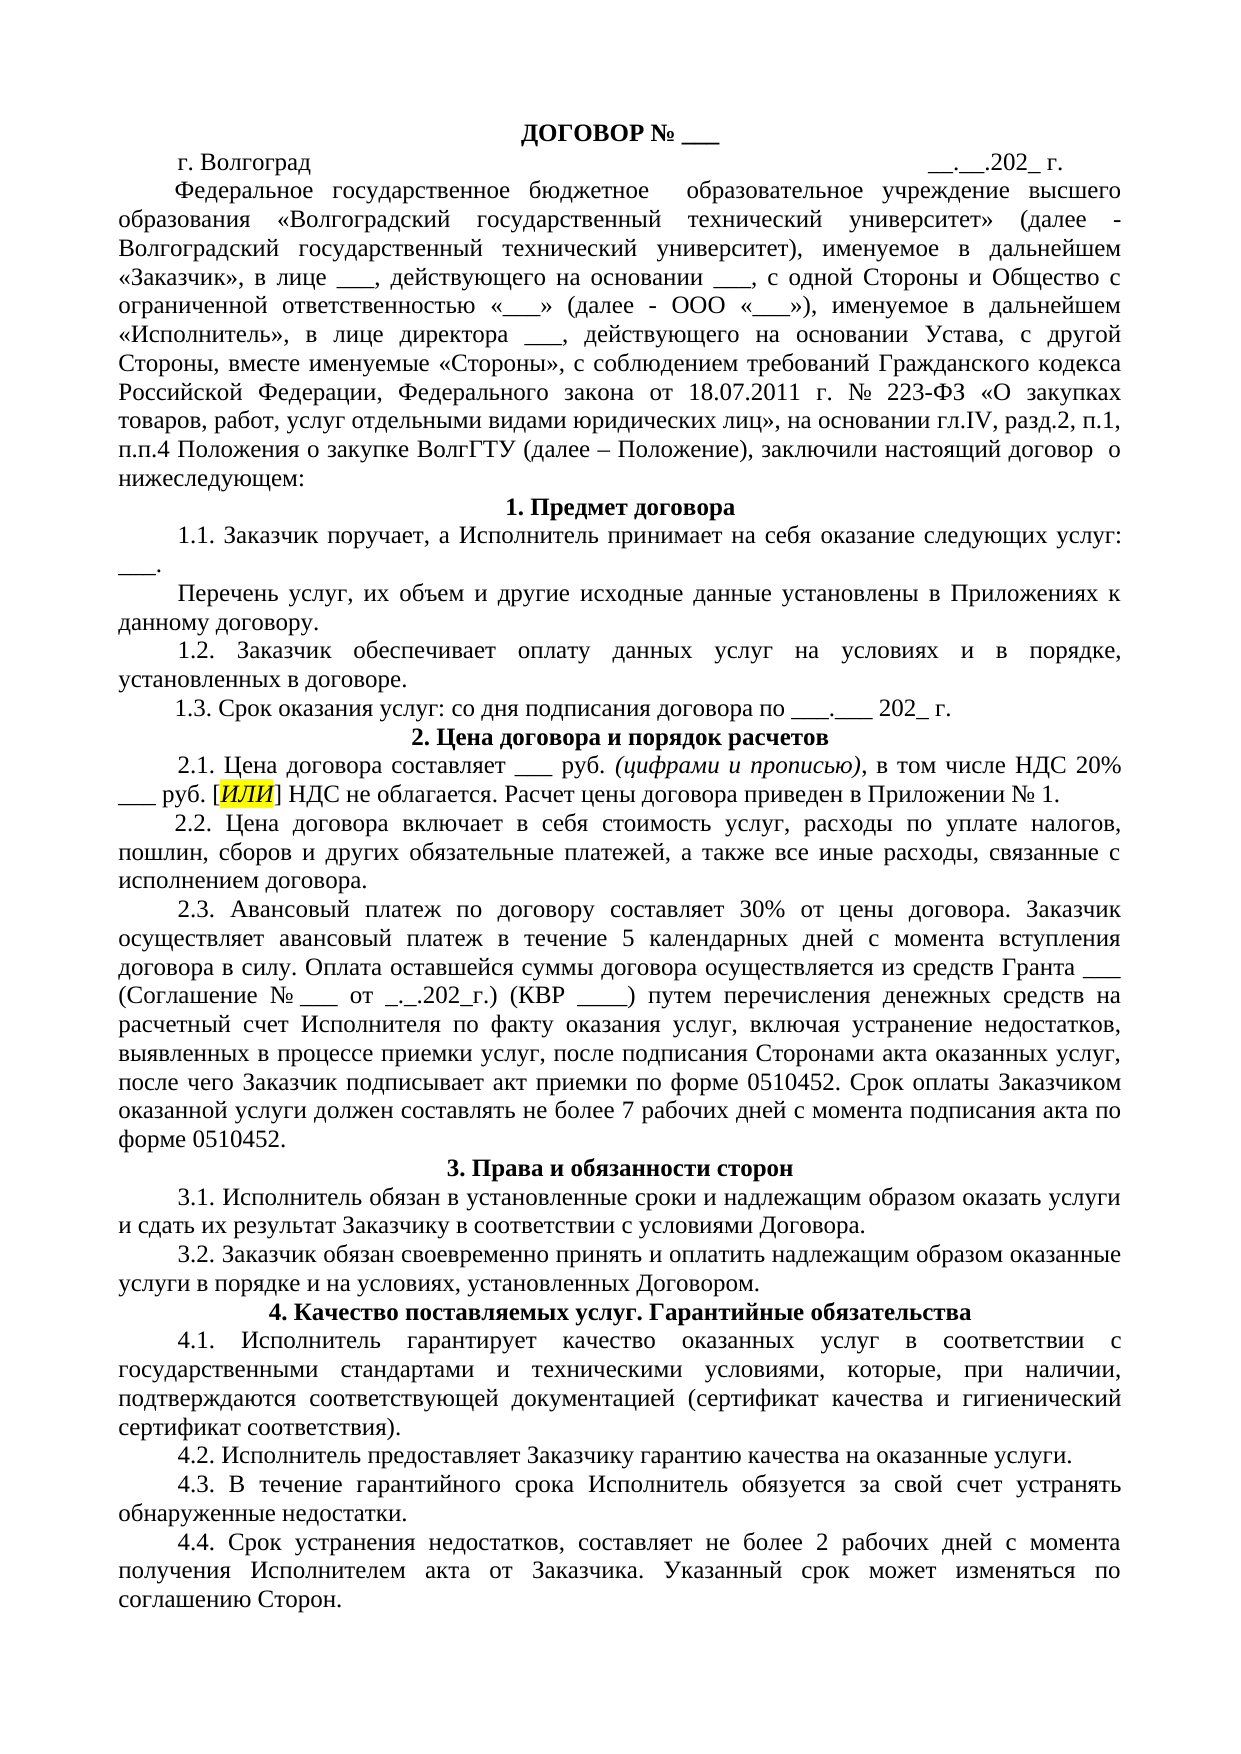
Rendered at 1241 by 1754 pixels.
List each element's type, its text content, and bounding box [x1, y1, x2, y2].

text 1.2. Заказчик обеспечивает оплату данных услуг на условиях и в порядке, установленных в договоре. [118, 636, 1122, 693]
text 1.3. Срок оказания услуг: со дня подписания договора по ___.___ 202_ г. [118, 693, 1122, 722]
text 2.2. Цена договора включает в себя стоимость услуг, расходы по уплате налогов, пошлин, сборов и других обязательные платежей, а также все иные расходы, связанные с исполнением договора. [118, 808, 1122, 894]
text 3.1. Исполнитель обязан в установленные сроки и надлежащим образом оказать услуги и сдать их результат Заказчику в соответствии с условиями Договора. [118, 1182, 1122, 1239]
text 4. Качество поставляемых услуг. Гарантийные обязательства [118, 1297, 1122, 1326]
text 3.2. Заказчик обязан своевременно принять и оплатить надлежащим образом оказанные услуги в порядке и на условиях, установленных Договором. [118, 1239, 1122, 1297]
text 3. Права и обязанности сторон [118, 1153, 1122, 1182]
text 4.3. В течение гарантийного срока Исполнитель обязуется за свой счет устранять обнаруженные недостатки. [118, 1469, 1122, 1527]
text 4.4. Срок устранения недостатков, составляет не более 2 рабочих дней с момента получения Исполнителем акта от Заказчика. Указанный срок может изменяться по соглашению Сторон. [118, 1527, 1122, 1613]
text 2.1. Цена договора составляет ___ руб. (цифрами и прописью), в том числе НДС 20% ___ руб. [ИЛИ] НДС не облагается. Расчет цены договора приведен в Приложении № 1. [118, 751, 1122, 808]
text 2.3. Авансовый платеж по договору составляет 30% от цены договора. Заказчик осуществляет авансовый платеж в течение 5 календарных дней с момента вступления договора в силу. Оплата оставшейся суммы договора осуществляется из средств Гранта ___ (Соглашение № ___ от _._.202_г.) (КВР ____) путем перечисления денежных средств на расчетный счет Исполнителя по факту оказания услуг, включая устранение недостатков, выявленных в процессе приемки услуг, после подписания Сторонами акта оказанных услуг, после чего Заказчик подписывает акт приемки по форме 0510452. Срок оплаты Заказчиком оказанной услуги должен составлять не более 7 рабочих дней с момента подписания акта по форме 0510452. [118, 894, 1122, 1153]
text г. Волгоград __.__.202_ г. [177, 147, 1122, 176]
text 4.1. Исполнитель гарантирует качество оказанных услуг в соответствии с государственными стандартами и техническими условиями, которые, при наличии, подтверждаются соответствующей документацией (сертификат качества и гигиенический сертификат соответствия). [118, 1326, 1122, 1441]
text 2. Цена договора и порядок расчетов [118, 722, 1122, 751]
text 1.1. Заказчик поручает, а Исполнитель принимает на себя оказание следующих услуг: ___. [118, 521, 1122, 578]
text 4.2. Исполнитель предоставляет Заказчику гарантию качества на оказанные услуги. [118, 1441, 1122, 1469]
text Федеральное государственное бюджетное образовательное учреждение высшего образования «Волгоградский государственный технический университет» (далее - Волгоградский государственный технический университет), именуемое в дальнейшем «Заказчик», в лице ___, действующего на основании ___, с одной Стороны и Общество с ограниченной ответственностью «___» (далее - ООО «___»), именуемое в дальнейшем «Исполнитель», в лице директора ___, действующего на основании Устава, с другой Стороны, вместе именуемые «Стороны», с соблюдением требований Гражданского кодекса Российской Федерации, Федерального закона от 18.07.2011 г. № 223-ФЗ «О закупках товаров, работ, услуг отдельными видами юридических лиц», на основании гл.IV, разд.2, п.1, п.п.4 Положения о закупке ВолгГТУ (далее – Положение), заключили настоящий договор о нижеследующем: [118, 176, 1122, 492]
text 1. Предмет договора [118, 492, 1122, 521]
text Перечень услуг, их объем и другие исходные данные установлены в Приложениях к данному договору. [118, 578, 1122, 636]
text ДОГОВОР № ___ [118, 118, 1122, 147]
